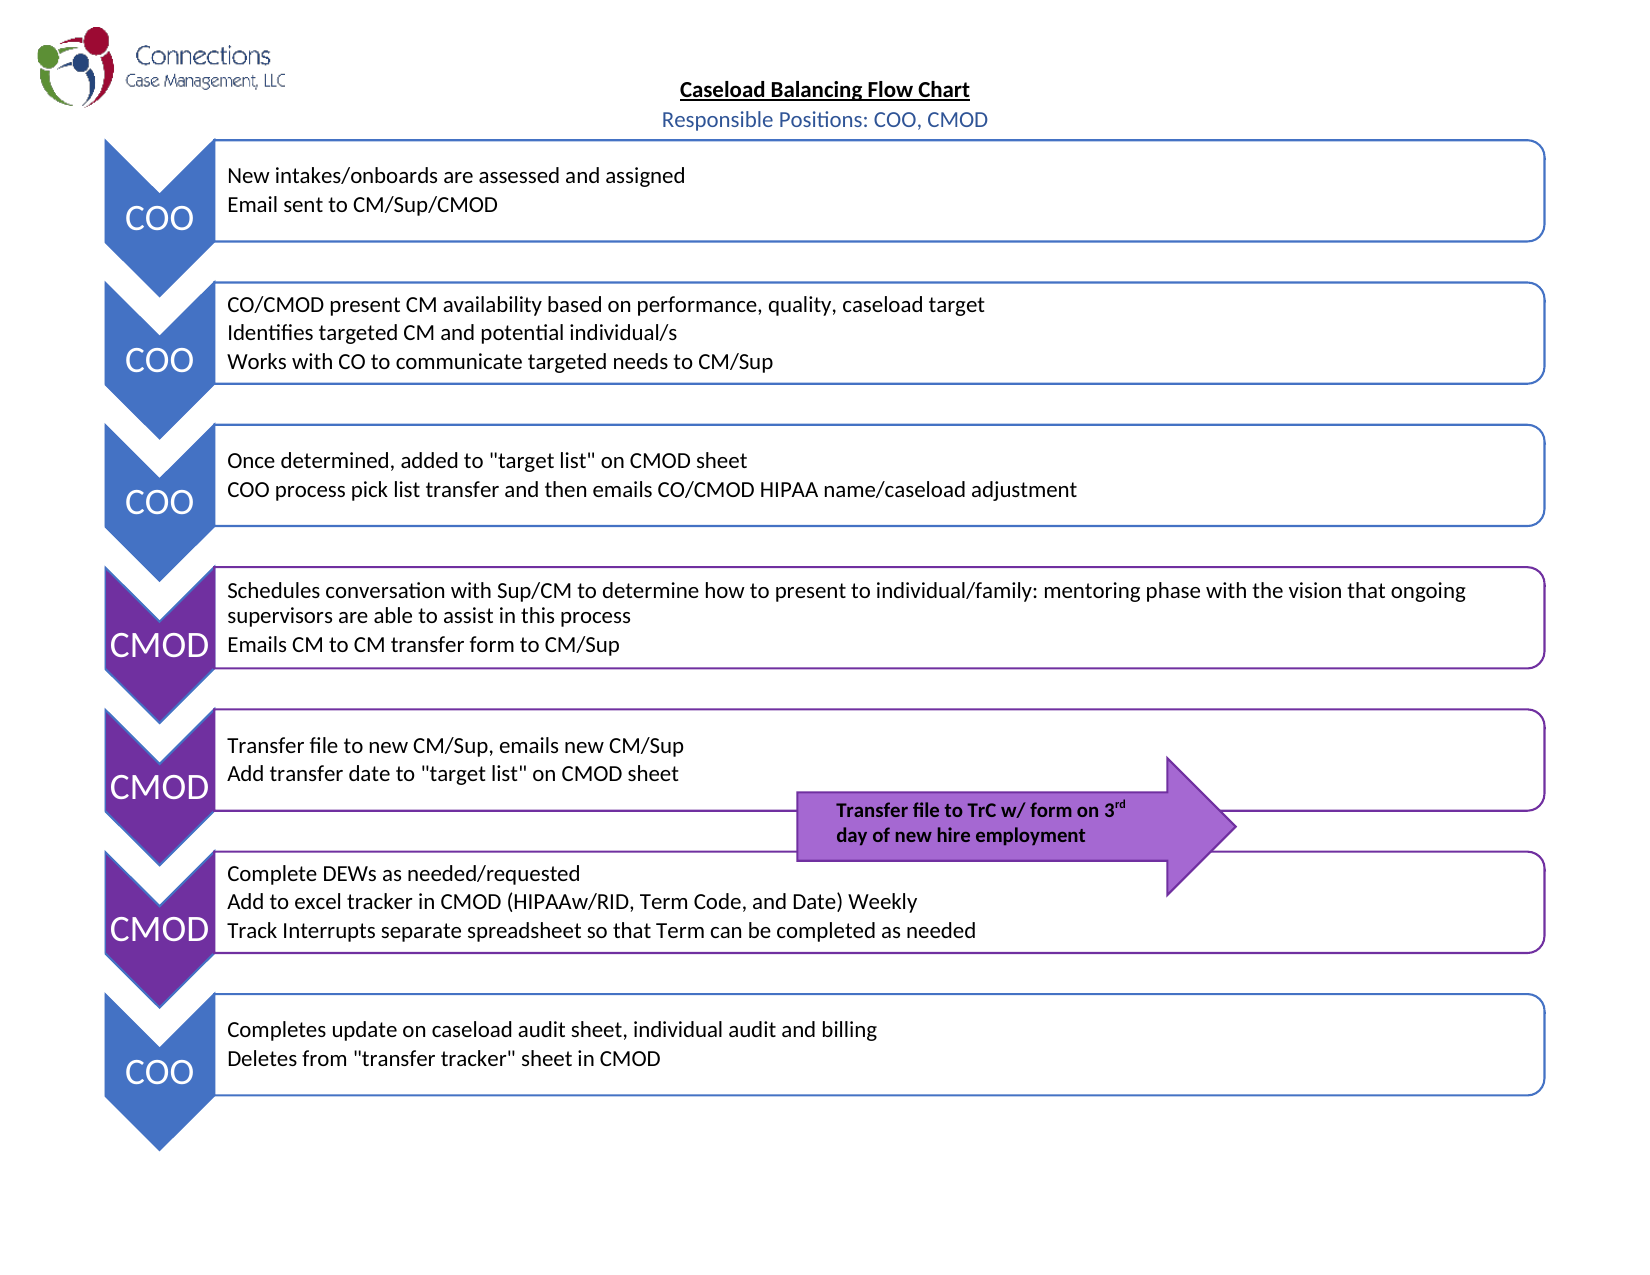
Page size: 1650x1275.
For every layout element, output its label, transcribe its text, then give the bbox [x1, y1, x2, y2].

text Caseload Balancing Flow Chart [285, 75, 1575, 103]
picture [37, 27, 285, 108]
text Responsible Positions: COO, CMOD [75, 105, 1575, 133]
